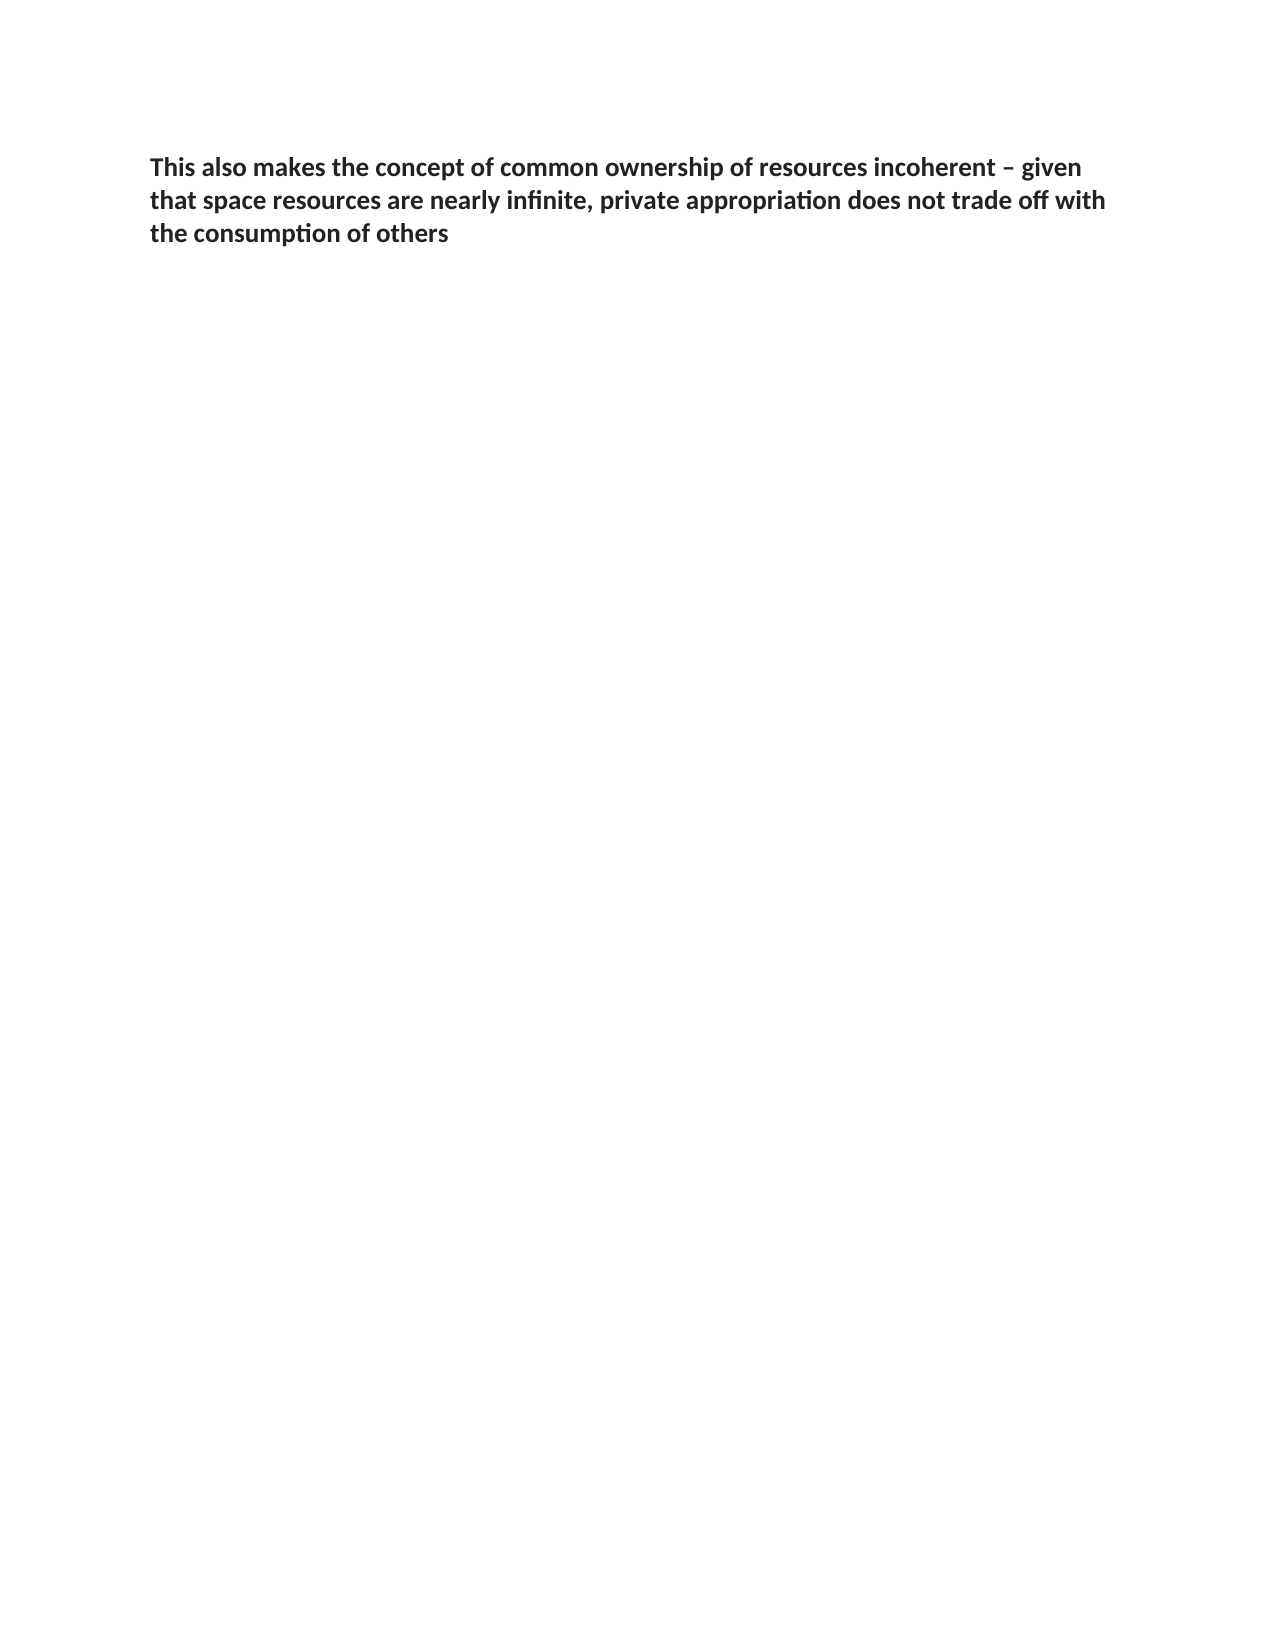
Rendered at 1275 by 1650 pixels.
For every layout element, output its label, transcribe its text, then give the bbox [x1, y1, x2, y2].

subtitle This also makes the concept of common ownership of resources incoherent – given that space resources are nearly infinite, private appropriation does not trade off with the consumption of others [150, 150, 1125, 249]
